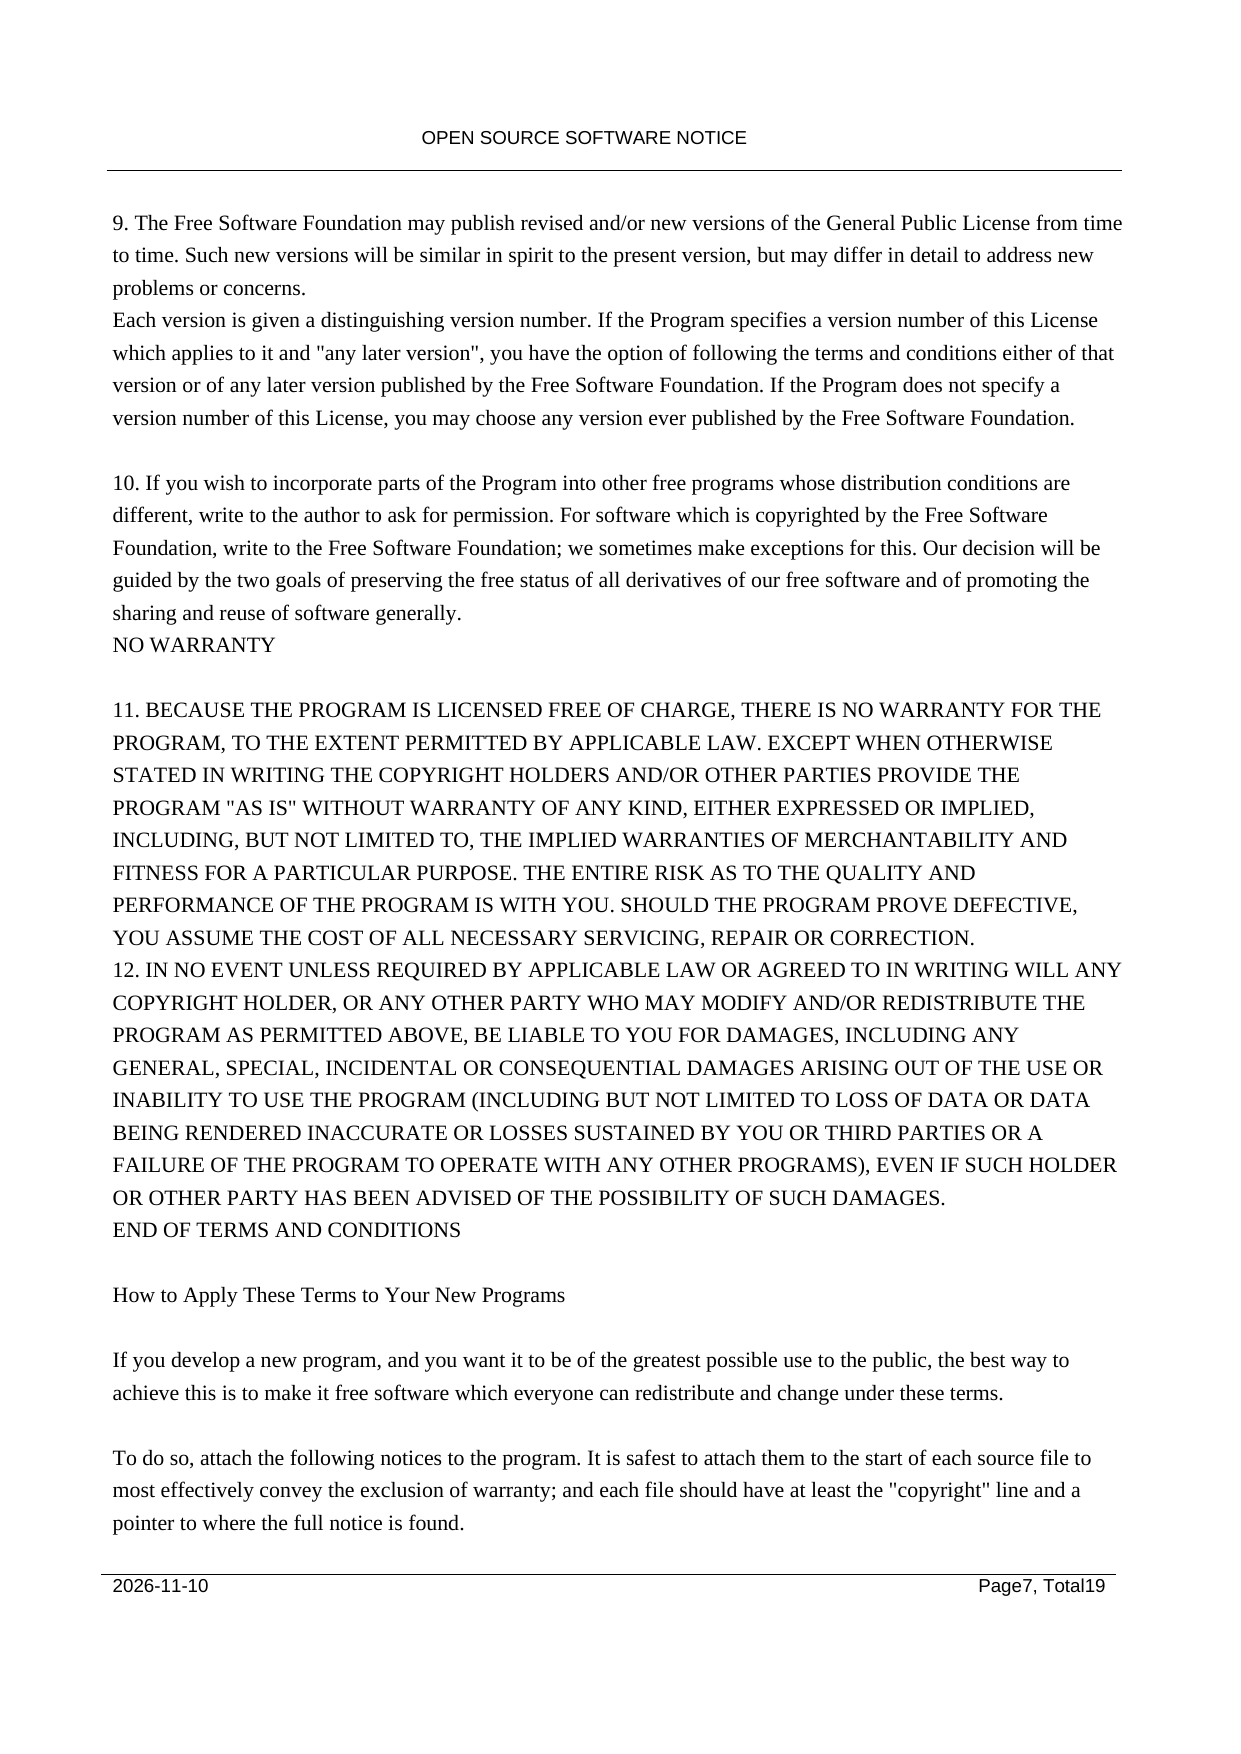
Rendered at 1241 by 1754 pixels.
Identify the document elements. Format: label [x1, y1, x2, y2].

text [112, 206, 1128, 1539]
